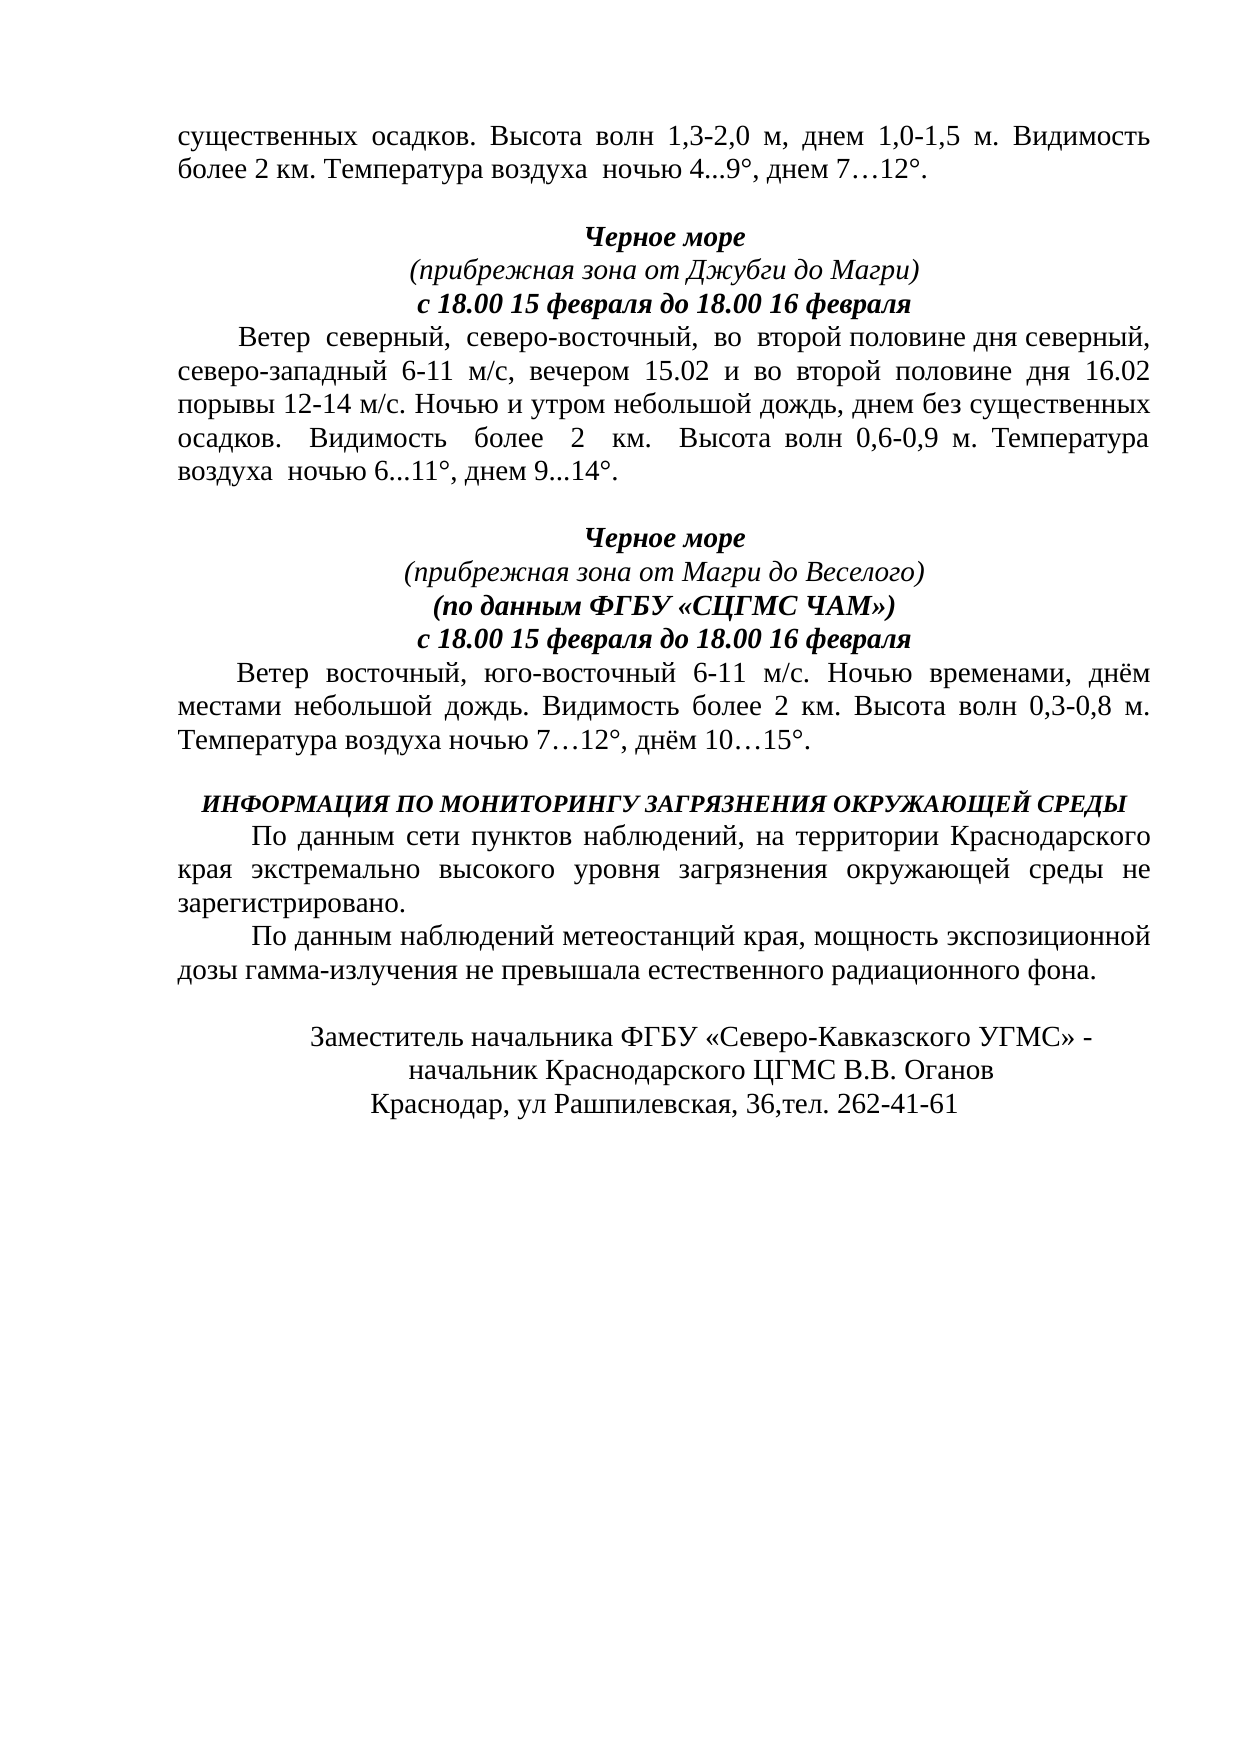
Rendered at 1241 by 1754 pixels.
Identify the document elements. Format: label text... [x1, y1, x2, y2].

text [177, 118, 1152, 185]
text Ветер восточный, юго-восточный 6-11 м/с. Ночью временами, днём местами небольшой дождь. Видимость более 2 км. Высота волн 0,3-0,8 м. Температура воздуха ночью 7…12°, днём 10…15°. [177, 655, 1152, 755]
text ИНФОРМАЦИЯ ПО МОНИТОРИНГУ ЗАГРЯЗНЕНИЯ ОКРУЖАЮЩЕЙ СРЕДЫ [177, 789, 1152, 818]
text начальник Краснодарского ЦГМС В.В. Оганов [177, 1052, 1152, 1086]
text Заместитель начальника ФГБУ «Северо-Кавказского УГМС» - [177, 1019, 1152, 1052]
text (прибрежная зона от Магри до Веселого) [177, 554, 1152, 588]
text По данным наблюдений метеостанций края, мощность экспозиционной дозы гамма-излучения не превышала естественного радиационного фона. [177, 918, 1152, 985]
text Черное море [177, 219, 1152, 252]
text Краснодар, ул Рашпилевская, 36,тел. 262-41-61 [177, 1086, 1152, 1119]
text с 18.00 15 февраля до 18.00 16 февраля [177, 621, 1152, 655]
text Ветер северный, северо-восточный, во второй половине дня северный, северо-западный 6-11 м/с, вечером 15.02 и во второй половине дня 16.02 порывы 12-14 м/с. Ночью и утром небольшой дождь, днем без существенных осадков. Видимость более 2 км. Высота волн 0,6-0,9 м. Температура воздуха ночью 6...11°, днем 9...14°. [177, 319, 1152, 487]
text Черное море [177, 521, 1152, 554]
text с 18.00 15 февраля до 18.00 16 февраля [177, 286, 1152, 319]
text (по данным ФГБУ «СЦГМС ЧАМ») [177, 588, 1152, 621]
text По данным сети пунктов наблюдений, на территории Краснодарского края экстремально высокого уровня загрязнения окружающей среды не зарегистрировано. [177, 818, 1152, 918]
text (прибрежная зона от Джубги до Магри) [177, 252, 1152, 286]
